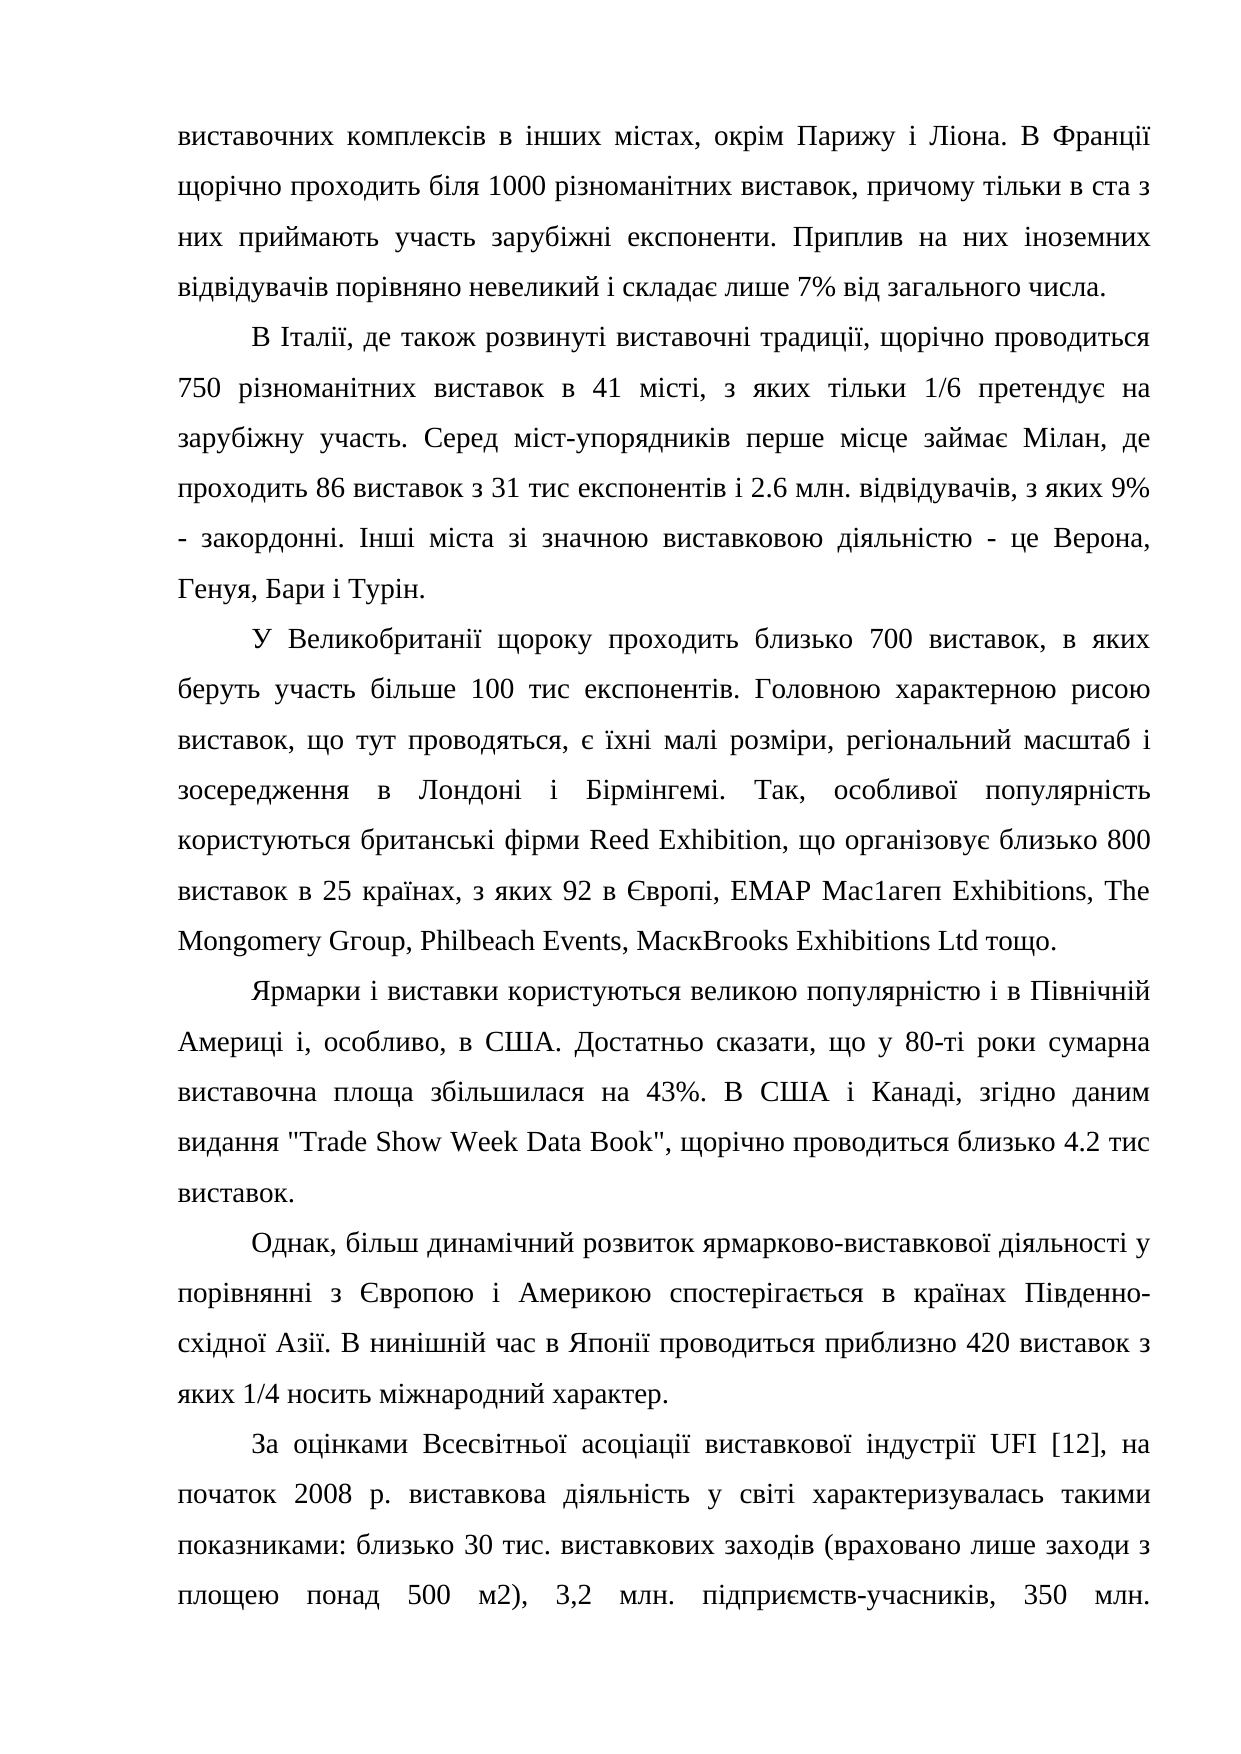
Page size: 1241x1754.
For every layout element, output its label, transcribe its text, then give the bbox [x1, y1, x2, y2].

text У Великобританії щороку проходить близько 700 виставок, в яких беруть участь більше 100 тис експонентів. Головною характерною рисою виставок, що тут проводяться, є їхні малі розміри, регіональний масштаб і зосередження в Лондоні і Бірмінгемі. Так, особливої популярність користуються британські фірми Reed Exhibition, що організовує близько 800 виставок в 25 країнах, з яких 92 в Європі, ЕМАР Мас1агеп Exhibitions, Тhе Моngomery Gгоuр, Philbeach Events, МаскВгооks Exhibitions Ltd тощо. [177, 621, 1152, 957]
text Ярмарки і виставки користуються великою популярністю і в Північній Америці і, особливо, в США. Достатньо сказати, що у 80-ті роки сумарна виставочна площа збільшилася на 43%. В США і Канаді, згідно даним видання "Trade Show Week Data Book", щорічно проводиться близько 4.2 тис виставок. [177, 973, 1152, 1208]
text В Італії, де також розвинуті виставочні традиції, щорічно проводиться 750 різноманітних виставок в 41 місті, з яких тільки 1/6 претендує на зарубіжну участь. Серед міст-упорядників перше місце займає Мілан, де проходить 86 виставок з 31 тис експонентів і 2.6 млн. відвідувачів, з яких 9% - закордонні. Інші міста зі значною виставковою діяльністю - це Верона, Генуя, Бари і Турін. [177, 319, 1152, 604]
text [177, 1426, 1152, 1611]
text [177, 118, 1152, 303]
text Однак, більш динамічний розвиток ярмарково-виставкової діяльності у порівнянні з Європою і Америкою спостерігається в країнах Південно-східної Азії. В нинішній час в Японії проводиться приблизно 420 виставок з яких 1/4 носить міжнародний характер. [177, 1225, 1152, 1409]
